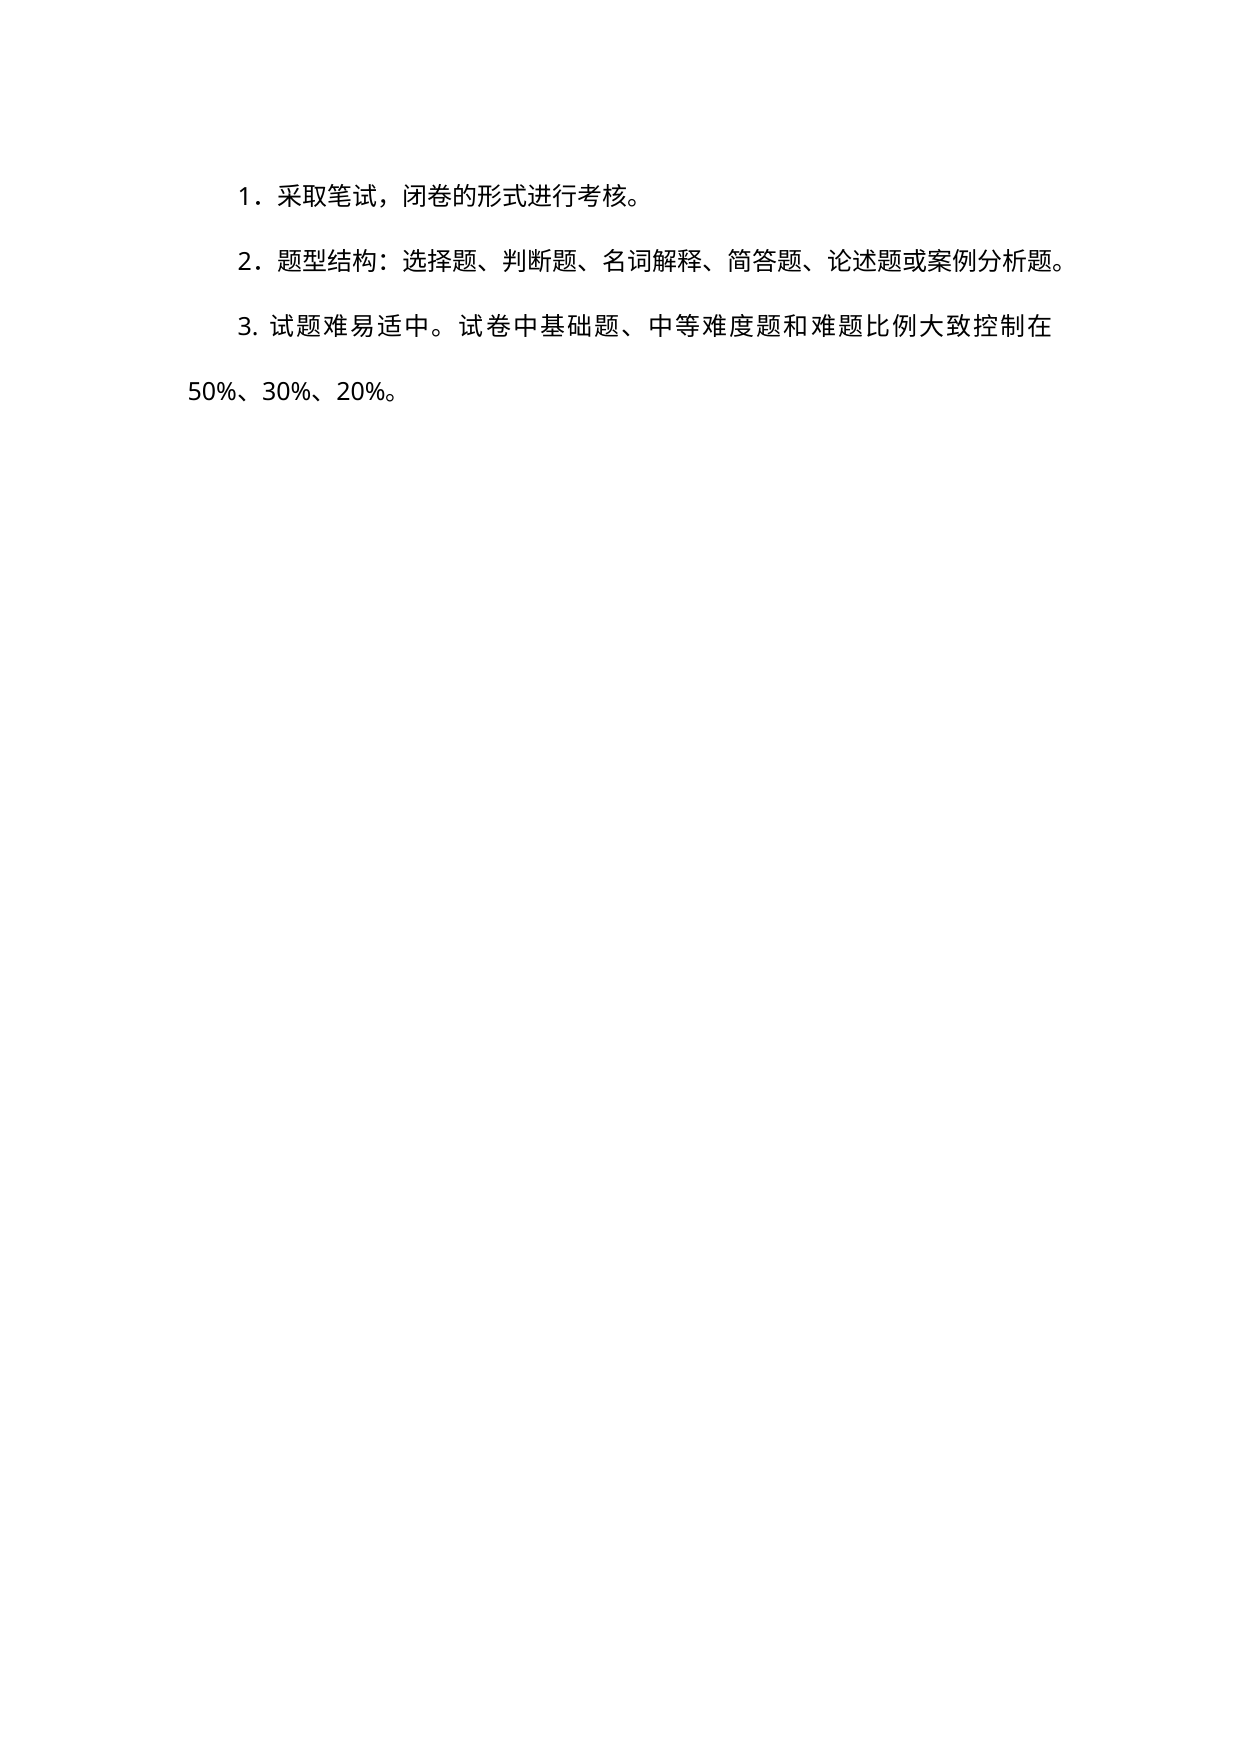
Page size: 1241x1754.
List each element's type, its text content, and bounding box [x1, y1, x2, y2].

text 2．题型结构：选择题、判断题、名词解释、简答题、论述题或案例分析题。 [187, 227, 1053, 292]
text 1．采取笔试，闭卷的形式进行考核。 [187, 162, 1053, 227]
text 3. 试题难易适中。试卷中基础题、中等难度题和难题比例大致控制在50%、30%、20%。 [187, 292, 1053, 422]
